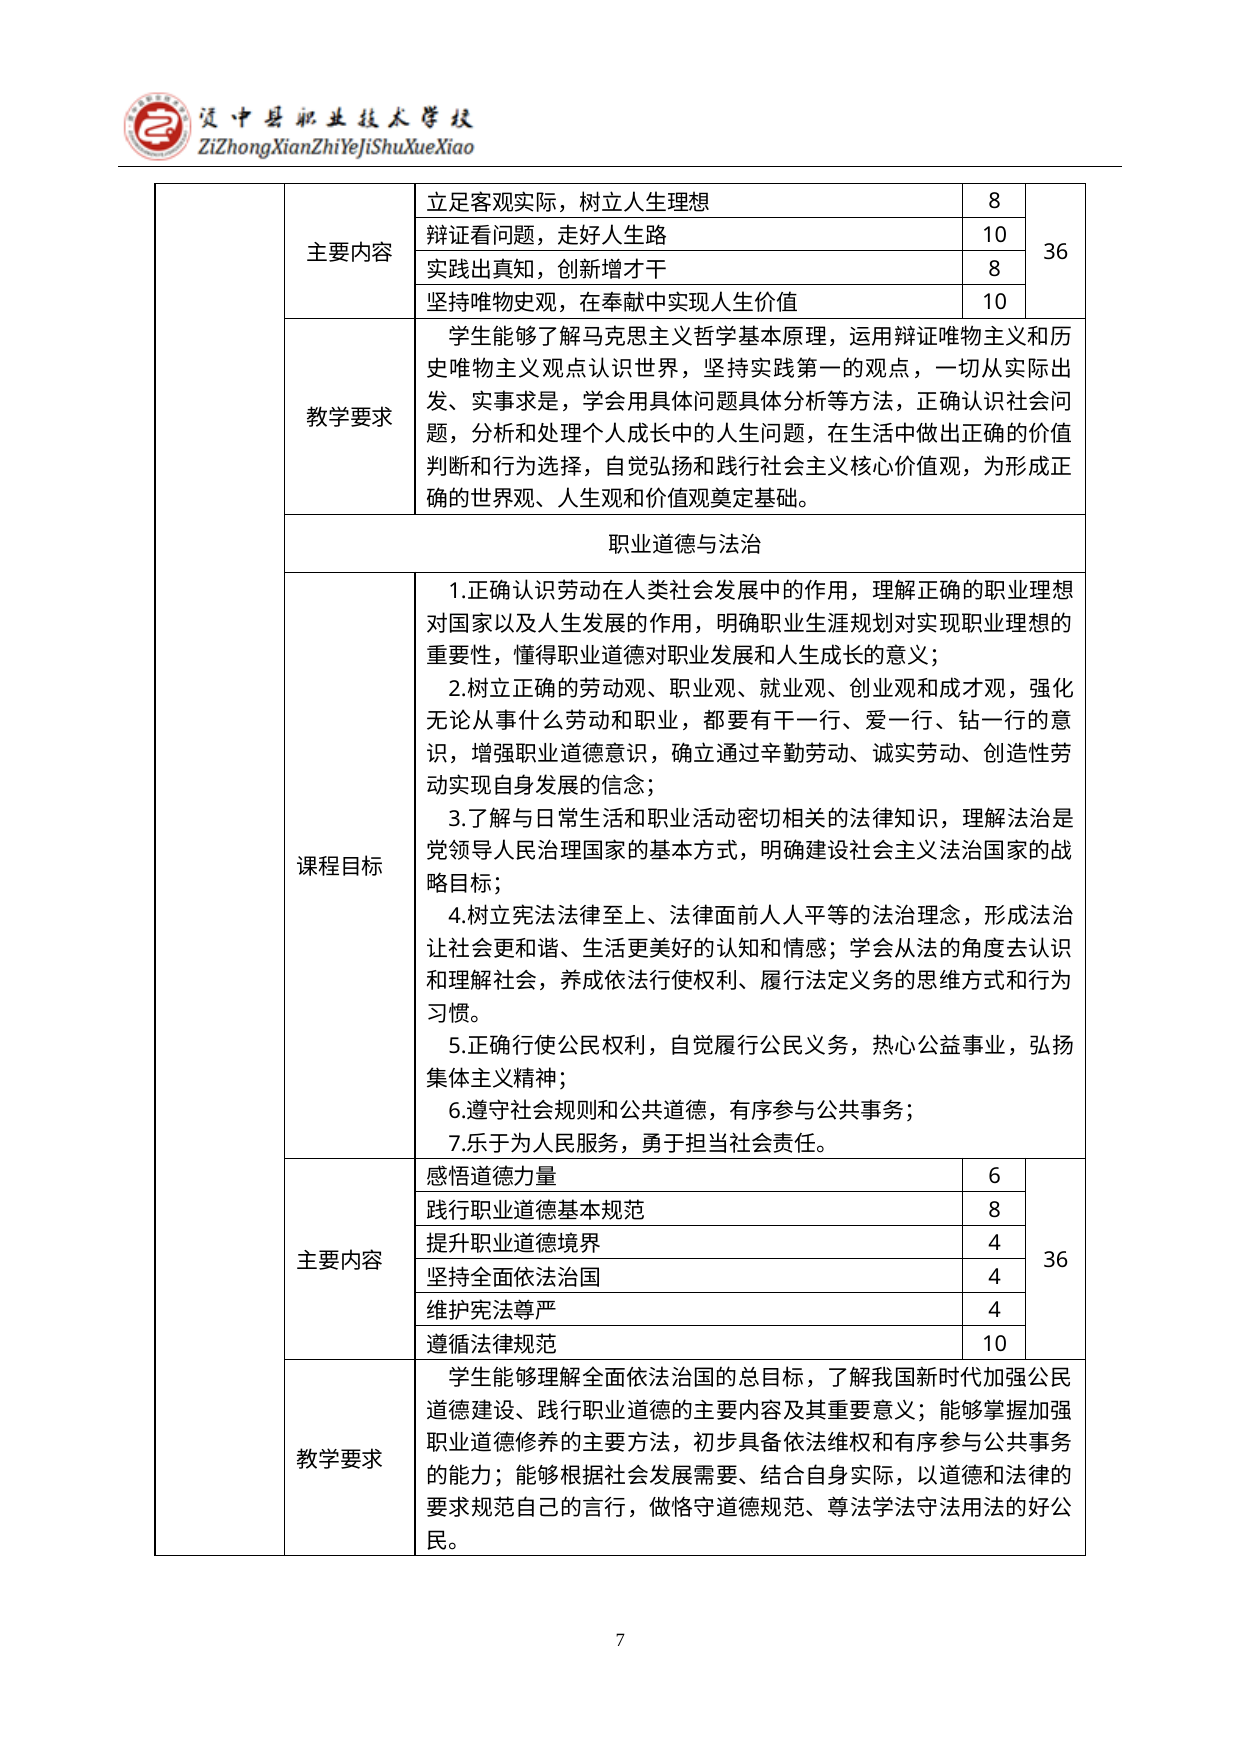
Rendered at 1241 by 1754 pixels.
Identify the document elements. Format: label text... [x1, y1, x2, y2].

table_cell 维护宪法尊严 [416, 1293, 962, 1325]
picture [118, 88, 481, 164]
table_cell 8 [963, 184, 1025, 217]
table_cell 36 [1026, 1159, 1085, 1359]
table_cell 4 [963, 1226, 1025, 1258]
table_cell 职业道德与法治 [285, 515, 1085, 572]
table_cell 感悟道德力量 [416, 1159, 962, 1191]
table_cell 遵循法律规范 [416, 1326, 962, 1359]
table_cell 提升职业道德境界 [416, 1226, 962, 1258]
table_cell 10 [963, 218, 1025, 250]
table_cell 主要内容 [285, 1159, 414, 1359]
table_cell 1.正确认识劳动在人类社会发展中的作用，理解正确的职业理想对国家以及人生发展的作用，明确职业生涯规划对实现职业理想的重要性，懂得职业道德对职业发展和人生成长的意义； 2.树立正确的劳动观、职业观、就业观、创业观和成才观，强化无论从事什么劳动和职业，都要有干一行、爱一行、钻一行的意识，增强职业道德意识，确立通过辛勤劳动、诚实劳动、创造性劳动实现自身发展的信念； 3.了解与日常生活和职业活动密切相关的法律知识，理解法治是党领导人民治理国家的基本方式，明确建设社会主义法治国家的战略目标； 4.树立宪法法律至上、法律面前人人平等的法治理念，形成法治让社会更和谐、生活更美好的认知和情感；学会从法的角度去认识和理解社会，养成依法行使权利、履行法定义务的思维方式和行为习惯。 5.正确行使公民权利，自觉履行公民义务，热心公益事业，弘扬集体主义精神； 6.遵守社会规则和公共道德，有序参与公共事务； 7.乐于为人民服务，勇于担当社会责任。 [416, 573, 1085, 1158]
table_cell 36 [1026, 184, 1085, 317]
table_cell 4 [963, 1259, 1025, 1292]
table_cell 10 [963, 1326, 1025, 1359]
table_cell 践行职业道德基本规范 [416, 1192, 962, 1225]
table_cell 学生能够理解全面依法治国的总目标，了解我国新时代加强公民道德建设、践行职业道德的主要内容及其重要意义；能够掌握加强职业道德修养的主要方法，初步具备依法维权和有序参与公共事务的能力；能够根据社会发展需要、结合自身实际，以道德和法律的要求规范自己的言行，做恪守道德规范、尊法学法守法用法的好公民。 [416, 1360, 1085, 1555]
table_cell 4 [963, 1293, 1025, 1325]
table_cell 学生能够了解马克思主义哲学基本原理，运用辩证唯物主义和历史唯物主义观点认识世界，坚持实践第一的观点，一切从实际出发、实事求是，学会用具体问题具体分析等方法，正确认识社会问题，分析和处理个人成长中的人生问题，在生活中做出正确的价值判断和行为选择，自觉弘扬和践行社会主义核心价值观，为形成正确的世界观、人生观和价值观奠定基础。 [416, 319, 1085, 513]
table_cell 10 [963, 285, 1025, 317]
table_cell 教学要求 [285, 319, 414, 513]
table_cell 6 [963, 1159, 1025, 1191]
table_cell 教学要求 [285, 1360, 414, 1555]
table_cell 课程目标 [285, 573, 414, 1158]
table_cell 主要内容 [285, 184, 414, 317]
table_cell 8 [963, 1192, 1025, 1225]
table_cell 实践出真知，创新增才干 [416, 251, 962, 284]
table_cell 立足客观实际，树立人生理想 [416, 184, 962, 217]
table_cell 坚持全面依法治国 [416, 1259, 962, 1292]
table_cell 坚持唯物史观，在奉献中实现人生价值 [416, 285, 962, 317]
table_cell 辩证看问题，走好人生路 [416, 218, 962, 250]
table_cell 8 [963, 251, 1025, 284]
